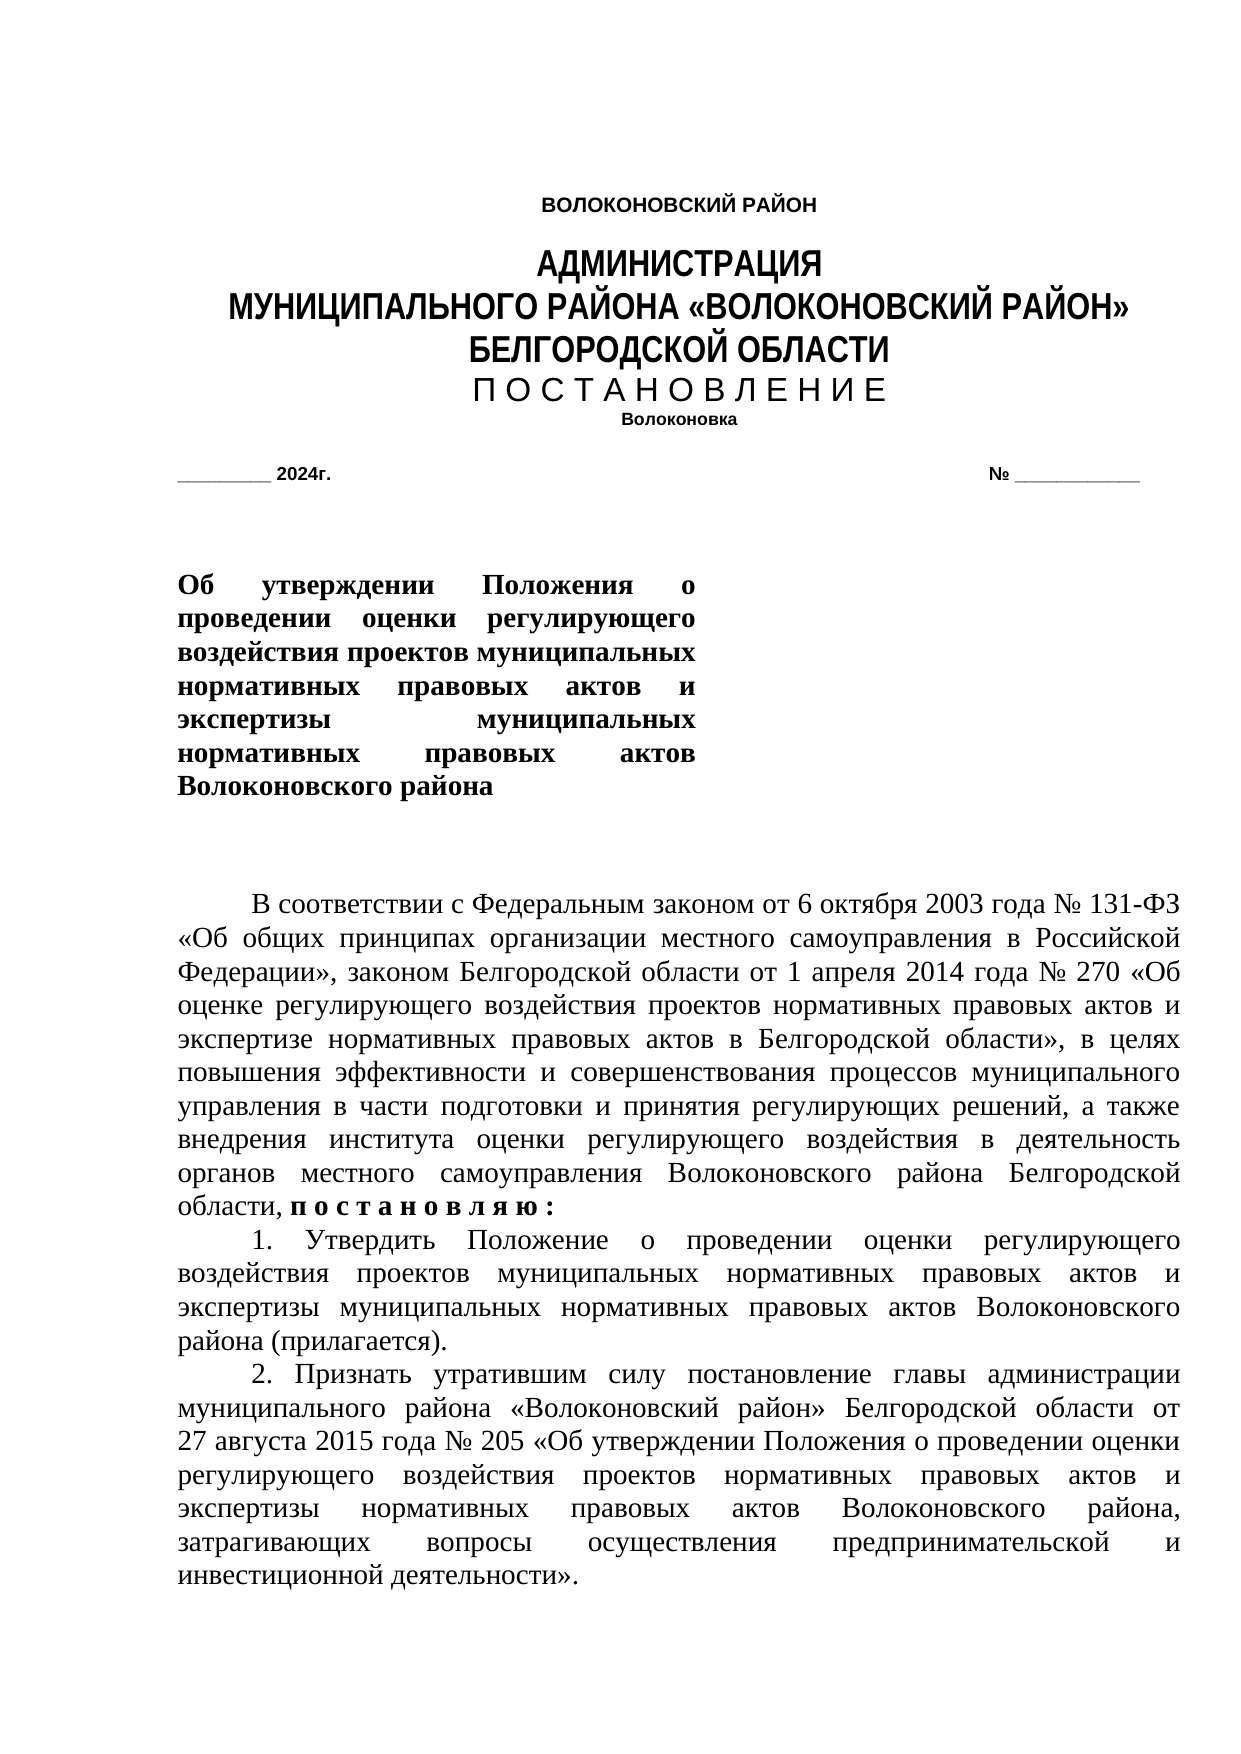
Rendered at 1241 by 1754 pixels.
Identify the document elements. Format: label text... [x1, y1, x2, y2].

text Волоконовка [177, 409, 1181, 429]
text МУНИЦИПАЛЬНОГО РАЙОНА «ВОЛОКОНОВСКИЙ РАЙОН» [177, 284, 1181, 327]
text БЕЛГОРОДСКОЙ ОБЛАСТИ [177, 327, 1181, 370]
text 1. Утвердить Положение о проведении оценки регулирующего воздействия проектов муниципальных нормативных правовых актов и экспертизы муниципальных нормативных правовых актов Волоконовского района (прилагается). [177, 1222, 1181, 1356]
text АДМИНИСТРАЦИЯ [177, 241, 1181, 284]
text ВОЛОКОНОВСКИЙ РАЙОН [177, 193, 1181, 217]
text 2. Признать утратившим силу постановление главы администрации муниципального района «Волоконовский район» Белгородской области от 27 августа 2015 года № 205 «Об утверждении Положения о проведении оценки регулирующего воздействия проектов нормативных правовых актов и экспертизы нормативных правовых актов Волоконовского района, затрагивающих вопросы осуществления предпринимательской и инвестиционной деятельности». [177, 1356, 1181, 1591]
text П о с т а н о в л е н и е [177, 370, 1181, 409]
text _________ 2024г. № ____________ [177, 463, 1181, 484]
text Об утверждении Положения о проведении оценки регулирующего воздействия проектов муниципальных нормативных правовых актов и экспертизы муниципальных нормативных правовых актов Волоконовского района [177, 567, 696, 802]
text В соответствии с Федеральным законом от 6 октября 2003 года № 131-ФЗ «Об общих принципах организации местного самоуправления в Российской Федерации», законом Белгородской области от 1 апреля 2014 года № 270 «Об оценке регулирующего воздействия проектов нормативных правовых актов и экспертизе нормативных правовых актов в Белгородской области», в целях повышения эффективности и совершенствования процессов муниципального управления в части подготовки и принятия регулирующих решений, а также внедрения института оценки регулирующего воздействия в деятельность органов местного самоуправления Волоконовского района Белгородской области, п о с т а н о в л я ю : [177, 887, 1181, 1222]
